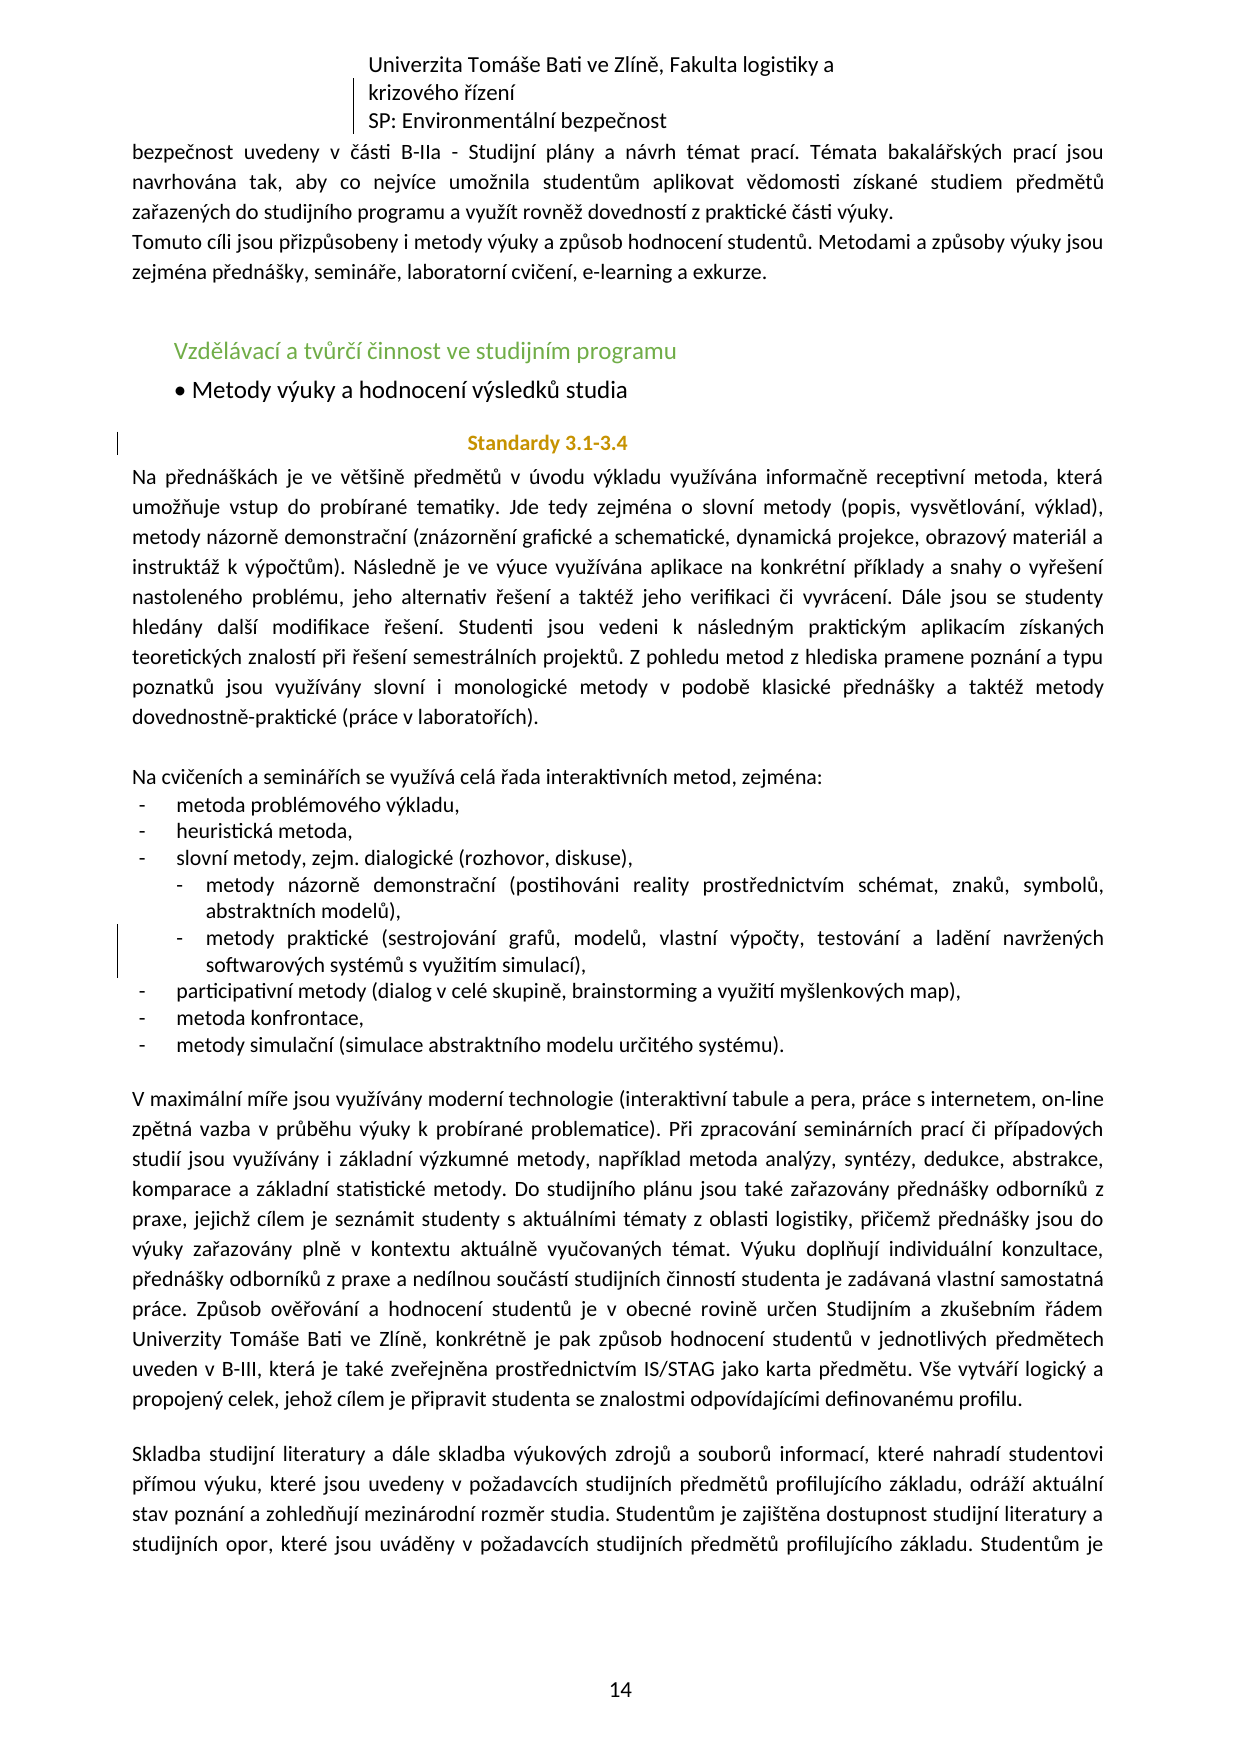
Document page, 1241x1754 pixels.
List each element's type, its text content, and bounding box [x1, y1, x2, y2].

list metoda konfrontace, [139, 1004, 1105, 1031]
text Tomuto cíli jsou přizpůsobeny i metody výuky a způsob hodnocení studentů. Metodami a způsoby výuky jsou zejména přednášky, semináře, laboratorní cvičení, e-learning a exkurze. [132, 225, 1105, 285]
text Vzdělávací a tvůrčí činnost ve studijním programu • Metody výuky a hodnocení výsledků studia [173, 328, 1105, 407]
text Standardy 3.1-3.4 [467, 432, 1105, 454]
list slovní metody, zejm. dialogické (rozhovor, diskuse), [139, 844, 1105, 871]
list participativní metody (dialog v celé skupině, brainstorming a využití myšlenkových map), [139, 977, 1105, 1004]
list metoda problémového výkladu, [139, 791, 1105, 817]
list metody názorně demonstrační (postihováni reality prostřednictvím schémat, znaků, symbolů, abstraktních modelů), [176, 871, 1105, 924]
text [132, 1437, 1105, 1557]
list metody praktické (sestrojování grafů, modelů, vlastní výpočty, testování a ladění navržených softwarových systémů s využitím simulací), [176, 924, 1105, 977]
text V maximální míře jsou využívány moderní technologie (interaktivní tabule a pera, práce s internetem, on-line zpětná vazba v průběhu výuky k probírané problematice). Při zpracování seminárních prací či případových studií jsou využívány i základní výzkumné metody, například metoda analýzy, syntézy, dedukce, abstrakce, komparace a základní statistické metody. Do studijního plánu jsou také zařazovány přednášky odborníků z praxe, jejichž cílem je seznámit studenty s aktuálními tématy z oblasti logistiky, přičemž přednášky jsou do výuky zařazovány plně v kontextu aktuálně vyučovaných témat. Výuku doplňují individuální konzultace, přednášky odborníků z praxe a nedílnou součástí studijních činností studenta je zadávaná vlastní samostatná práce. Způsob ověřování a hodnocení studentů je v obecné rovině určen Studijním a zkušebním řádem Univerzity Tomáše Bati ve Zlíně, konkrétně je pak způsob hodnocení studentů v jednotlivých předmětech uveden v B-III, která je také zveřejněna prostřednictvím IS/STAG jako karta předmětu. Vše vytváří logický a propojený celek, jehož cílem je připravit studenta se znalostmi odpovídajícími definovanému profilu. [132, 1082, 1105, 1412]
text Na přednáškách je ve většině předmětů v úvodu výkladu využívána informačně receptivní metoda, která umožňuje vstup do probírané tematiky. Jde tedy zejména o slovní metody (popis, vysvětlování, výklad), metody názorně demonstrační (znázornění grafické a schematické, dynamická projekce, obrazový materiál a instruktáž k výpočtům). Následně je ve výuce využívána aplikace na konkrétní příklady a snahy o vyřešení nastoleného problému, jeho alternativ řešení a taktéž jeho verifikaci či vyvrácení. Dále jsou se studenty hledány další modifikace řešení. Studenti jsou vedeni k následným praktickým aplikacím získaných teoretických znalostí při řešení semestrálních projektů. Z pohledu metod z hlediska pramene poznání a typu poznatků jsou využívány slovní i monologické metody v podobě klasické přednášky a taktéž metody dovednostně-praktické (práce v laboratořích). [132, 461, 1105, 731]
list metody simulační (simulace abstraktního modelu určitého systému). [139, 1031, 1105, 1057]
list heuristická metoda, [139, 817, 1105, 844]
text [132, 135, 1105, 225]
text Na cvičeních a seminářích se využívá celá řada interaktivních metod, zejména: [132, 761, 1105, 791]
